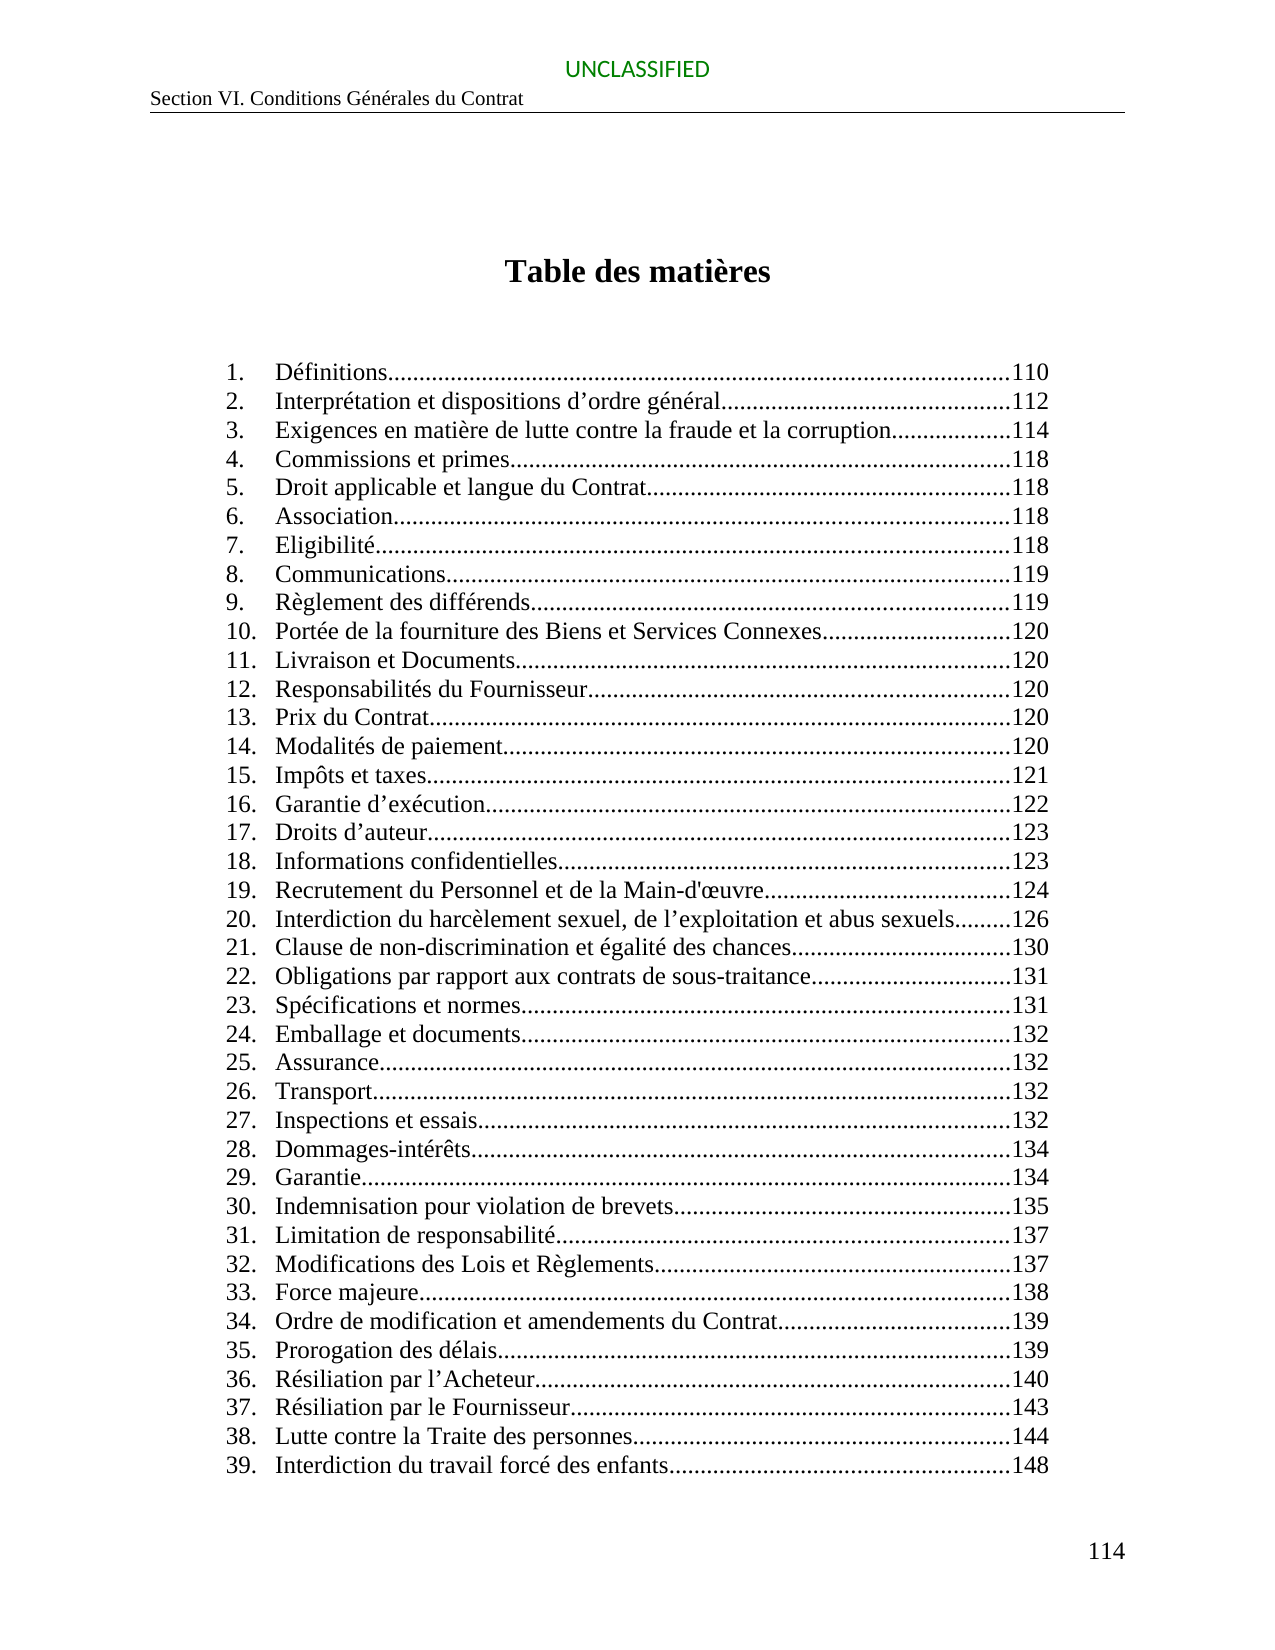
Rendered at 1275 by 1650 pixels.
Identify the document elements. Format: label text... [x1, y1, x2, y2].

text 22. Obligations par rapport aux contrats de sous-traitance 131 [224, 961, 1125, 990]
text 27. Inspections et essais 132 [224, 1105, 1125, 1134]
text 32. Modifications des Lois et Règlements 137 [224, 1249, 1125, 1277]
text 9. Règlement des différends 119 [224, 587, 1125, 616]
text 4. Commissions et primes 118 [224, 444, 1125, 472]
text 33. Force majeure 138 [224, 1277, 1125, 1306]
text 11. Livraison et Documents 120 [224, 645, 1125, 674]
text 39. Interdiction du travail forcé des enfants 148 [224, 1450, 1125, 1479]
text 28. Dommages-intérêts 134 [224, 1134, 1125, 1162]
text 31. Limitation de responsabilité 137 [224, 1220, 1125, 1249]
text 17. Droits d’auteur 123 [224, 817, 1125, 846]
text 15. Impôts et taxes 121 [224, 760, 1125, 789]
text 37. Résiliation par le Fournisseur 143 [224, 1392, 1125, 1421]
text 29. Garantie 134 [224, 1162, 1125, 1191]
text 13. Prix du Contrat 120 [224, 702, 1125, 731]
subtitle Table des matières [150, 251, 1125, 289]
text 3. Exigences en matière de lutte contre la fraude et la corruption 114 [224, 415, 1125, 444]
text 14. Modalités de paiement 120 [224, 731, 1125, 760]
text 24. Emballage et documents 132 [224, 1019, 1125, 1047]
text 30. Indemnisation pour violation de brevets 135 [224, 1191, 1125, 1220]
text 25. Assurance 132 [224, 1047, 1125, 1076]
text 8. Communications 119 [224, 559, 1125, 587]
text 2. Interprétation et dispositions d’ordre général 112 [224, 386, 1125, 415]
text 21. Clause de non-discrimination et égalité des chances 130 [224, 932, 1125, 961]
text 34. Ordre de modification et amendements du Contrat 139 [224, 1306, 1125, 1335]
text 12. Responsabilités du Fournisseur 120 [224, 674, 1125, 702]
text 20. Interdiction du harcèlement sexuel, de l’exploitation et abus sexuels 126 [224, 904, 1125, 932]
text 5. Droit applicable et langue du Contrat 118 [224, 472, 1125, 501]
text 38. Lutte contre la Traite des personnes 144 [224, 1421, 1125, 1450]
text 26. Transport 132 [224, 1076, 1125, 1105]
text 35. Prorogation des délais 139 [224, 1335, 1125, 1364]
text 19. Recrutement du Personnel et de la Main-d'œuvre 124 [224, 875, 1125, 904]
text 1. Définitions 110 [224, 357, 1125, 386]
text 36. Résiliation par l’Acheteur 140 [224, 1364, 1125, 1392]
text 10. Portée de la fourniture des Biens et Services Connexes 120 [224, 616, 1125, 645]
text 7. Eligibilité 118 [224, 530, 1125, 559]
text 6. Association 118 [224, 501, 1125, 530]
text 23. Spécifications et normes 131 [224, 990, 1125, 1019]
text 18. Informations confidentielles 123 [224, 846, 1125, 875]
text 16. Garantie d’exécution 122 [224, 789, 1125, 817]
